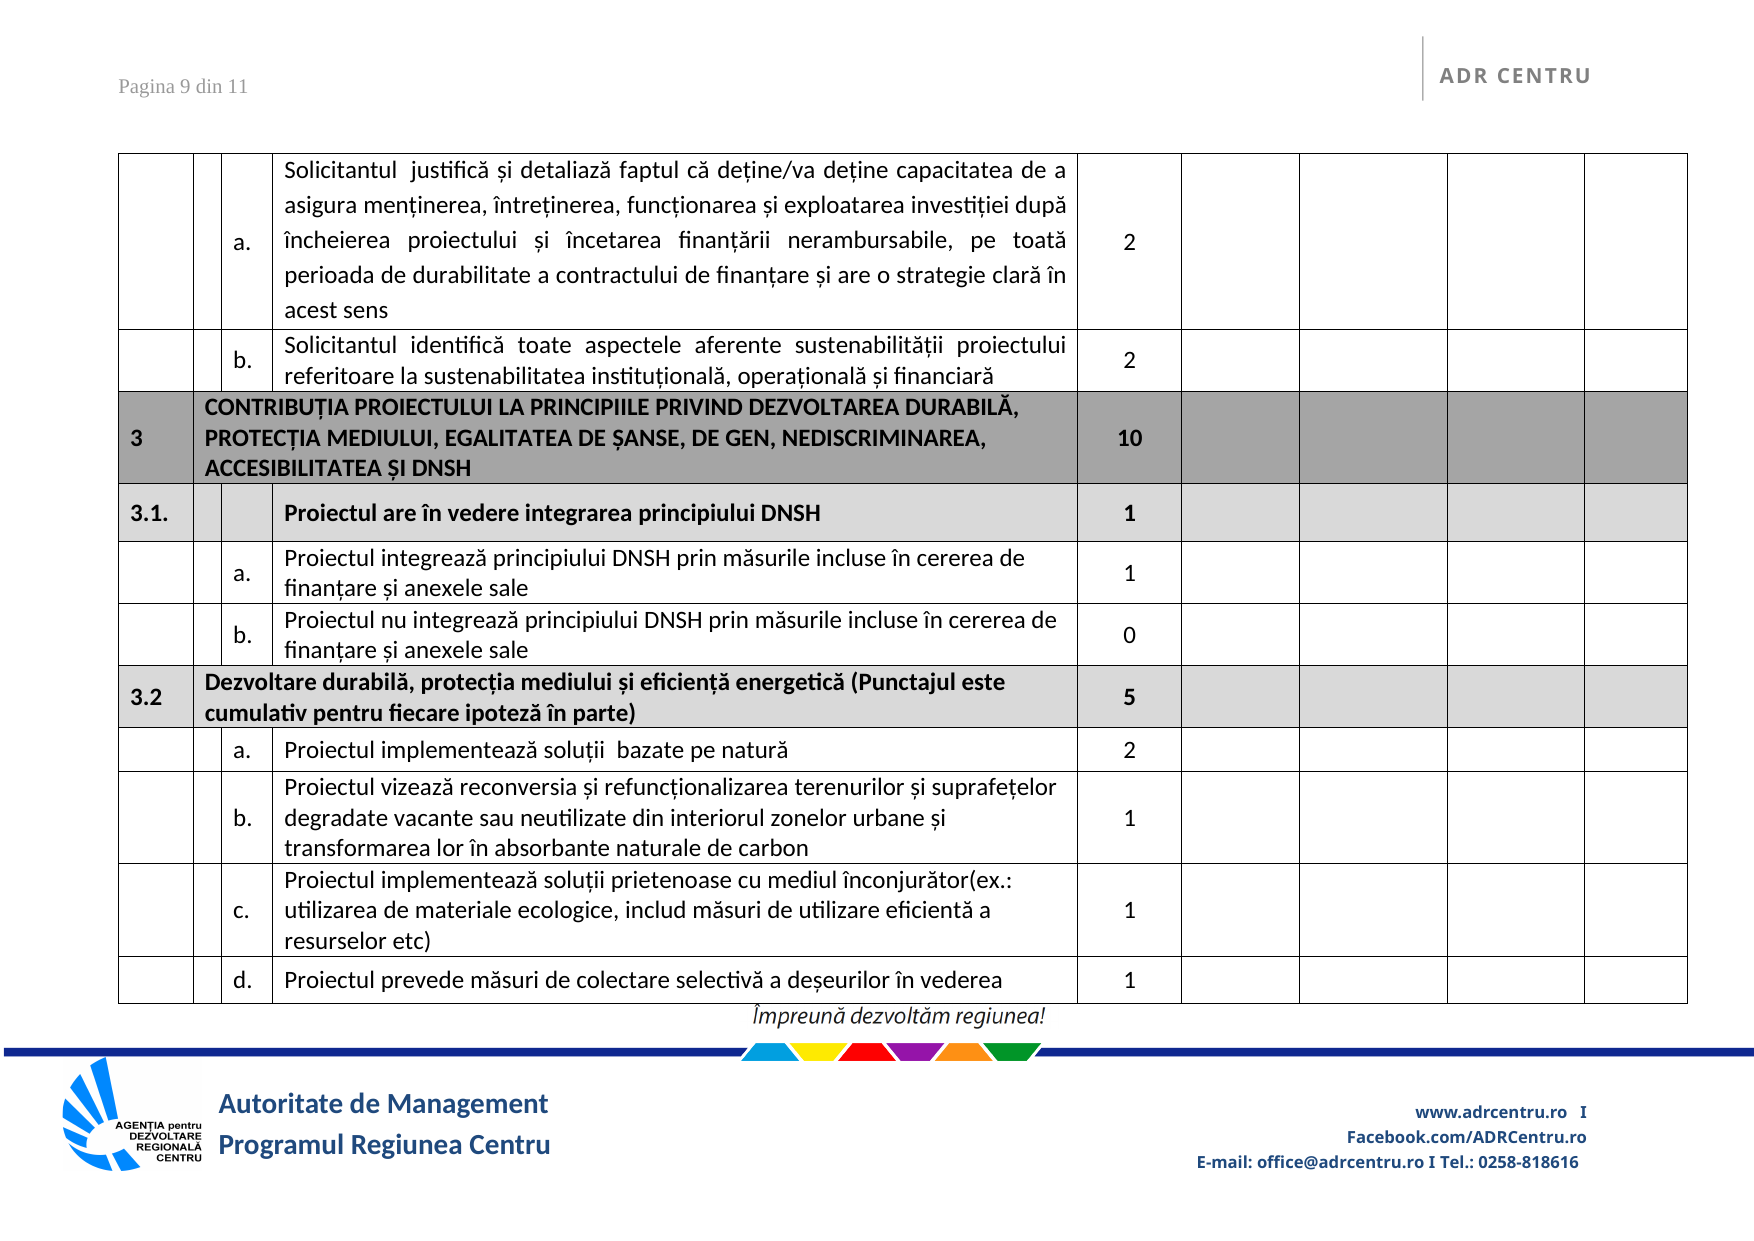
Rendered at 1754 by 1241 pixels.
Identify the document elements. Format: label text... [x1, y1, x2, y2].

table_cell [119, 957, 193, 1003]
table_cell [1182, 666, 1299, 727]
table_cell 3.2 [119, 666, 193, 727]
table_cell [1585, 864, 1687, 956]
table_cell [1182, 957, 1299, 1003]
table_cell [1182, 484, 1299, 541]
table_cell [1300, 728, 1447, 771]
table_cell [194, 154, 221, 328]
table_cell [1585, 728, 1687, 771]
table_cell [119, 154, 193, 328]
table_cell [194, 864, 221, 956]
table_cell Proiectul implementează soluții bazate pe natură [273, 728, 1077, 771]
table_cell [1448, 604, 1584, 665]
table_cell [1182, 154, 1299, 328]
table_cell [194, 542, 221, 603]
table_cell Solicitantul justifică și detaliază faptul că deține/va deține capacitatea de a asigura menținerea, întreţinerea, funcţionarea şi exploatarea investiţiei după încheierea proiectului şi încetarea finanţării nerambursabile, pe toată perioada de durabilitate a contractului de finanţare și are o strategie clară în acest sens [273, 154, 1077, 328]
table_cell [1585, 957, 1687, 1003]
table_cell [194, 604, 221, 665]
table_cell [1585, 154, 1687, 328]
table_cell 5 [1078, 666, 1181, 727]
table_cell [1182, 772, 1299, 863]
table_cell 2 [1078, 728, 1181, 771]
picture [739, 1004, 1059, 1029]
picture [786, 1043, 1754, 1061]
table_cell [1300, 666, 1447, 727]
table_cell [1300, 864, 1447, 956]
table_cell [1300, 542, 1447, 603]
table_cell [1585, 604, 1687, 665]
table_cell [1448, 330, 1584, 391]
table_cell [194, 957, 221, 1003]
table_cell [119, 330, 193, 391]
table_cell 0 [1078, 604, 1181, 665]
table_cell b. [222, 772, 272, 863]
table_cell [1300, 772, 1447, 863]
table_cell [1182, 542, 1299, 603]
table_cell a. [222, 728, 272, 771]
table_cell [119, 604, 193, 665]
table_cell [1448, 957, 1584, 1003]
table_cell Proiectul integrează principiului DNSH prin măsurile incluse în cererea de finanțare și anexele sale [273, 542, 1077, 603]
table_cell 1 [1078, 484, 1181, 541]
table_cell [1585, 542, 1687, 603]
table_cell [1585, 666, 1687, 727]
table_cell 10 [1078, 392, 1181, 483]
table_cell [1448, 728, 1584, 771]
table_cell c. [222, 864, 272, 956]
table_cell [1448, 666, 1584, 727]
table_cell [1448, 864, 1584, 956]
table_cell 2 [1078, 154, 1181, 328]
picture [3, 1043, 754, 1171]
table_cell [194, 772, 221, 863]
table_cell [1448, 154, 1584, 328]
table_cell [119, 864, 193, 956]
table_cell 1 [1078, 957, 1181, 1003]
table_cell [1585, 484, 1687, 541]
table_cell [1300, 330, 1447, 391]
table_cell 1 [1078, 772, 1181, 863]
table_cell [119, 542, 193, 603]
table_cell [1448, 772, 1584, 863]
table_cell [1300, 957, 1447, 1003]
table_cell [1300, 154, 1447, 328]
table_cell Proiectul implementează soluții prietenoase cu mediul înconjurător(ex.: utilizarea de materiale ecologice, includ măsuri de utilizare eficientă a resurselor etc) [273, 864, 1077, 956]
table_cell [119, 728, 193, 771]
table_cell a. [222, 154, 272, 328]
table_cell [1448, 484, 1584, 541]
table_cell [1182, 392, 1299, 483]
table_cell 3.1. [119, 484, 193, 541]
table_cell [1585, 330, 1687, 391]
table_cell b. [222, 330, 272, 391]
table_cell Proiectul nu integrează principiului DNSH prin măsurile incluse în cererea de finanțare și anexele sale [273, 604, 1077, 665]
table_cell [222, 484, 272, 541]
table_cell [119, 772, 193, 863]
table_cell [1300, 484, 1447, 541]
table_cell Solicitantul identifică toate aspectele aferente sustenabilității proiectului referitoare la sustenabilitatea instituțională, operațională şi financiară [273, 330, 1077, 391]
table_cell 3 [119, 392, 193, 483]
table_cell a. [222, 542, 272, 603]
table_cell [1300, 604, 1447, 665]
table_cell [1585, 392, 1687, 483]
table_cell [1585, 772, 1687, 863]
table_cell [194, 330, 221, 391]
table_cell [1448, 392, 1584, 483]
table_cell [1182, 330, 1299, 391]
table_cell [1182, 728, 1299, 771]
table_cell 1 [1078, 864, 1181, 956]
table_cell 1 [1078, 542, 1181, 603]
table_cell [194, 728, 221, 771]
table_cell b. [222, 604, 272, 665]
table_cell Proiectul are în vedere integrarea principiului DNSH [273, 484, 1077, 541]
table_cell Proiectul vizează reconversia și refuncționalizarea terenurilor și suprafețelor degradate vacante sau neutilizate din interiorul zonelor urbane și transformarea lor în absorbante naturale de carbon [273, 772, 1077, 863]
table_cell d. [222, 957, 272, 1003]
table_cell [1448, 542, 1584, 603]
table_cell [194, 484, 221, 541]
table_cell CONTRIBUȚIA PROIECTULUI LA PRINCIPIILE PRIVIND DEZVOLTAREA DURABILĂ, PROTECȚIA MEDIULUI, EGALITATEA DE ŞANSE, DE GEN, NEDISCRIMINAREA, ACCESIBILITATEA ȘI DNSH [194, 392, 1077, 483]
table_cell 2 [1078, 330, 1181, 391]
table_cell [1182, 604, 1299, 665]
table_cell [1300, 392, 1447, 483]
table_cell [1182, 864, 1299, 956]
table_cell Dezvoltare durabilă, protecția mediului şi eficiență energetică (Punctajul este cumulativ pentru fiecare ipoteză în parte) [194, 666, 1077, 727]
